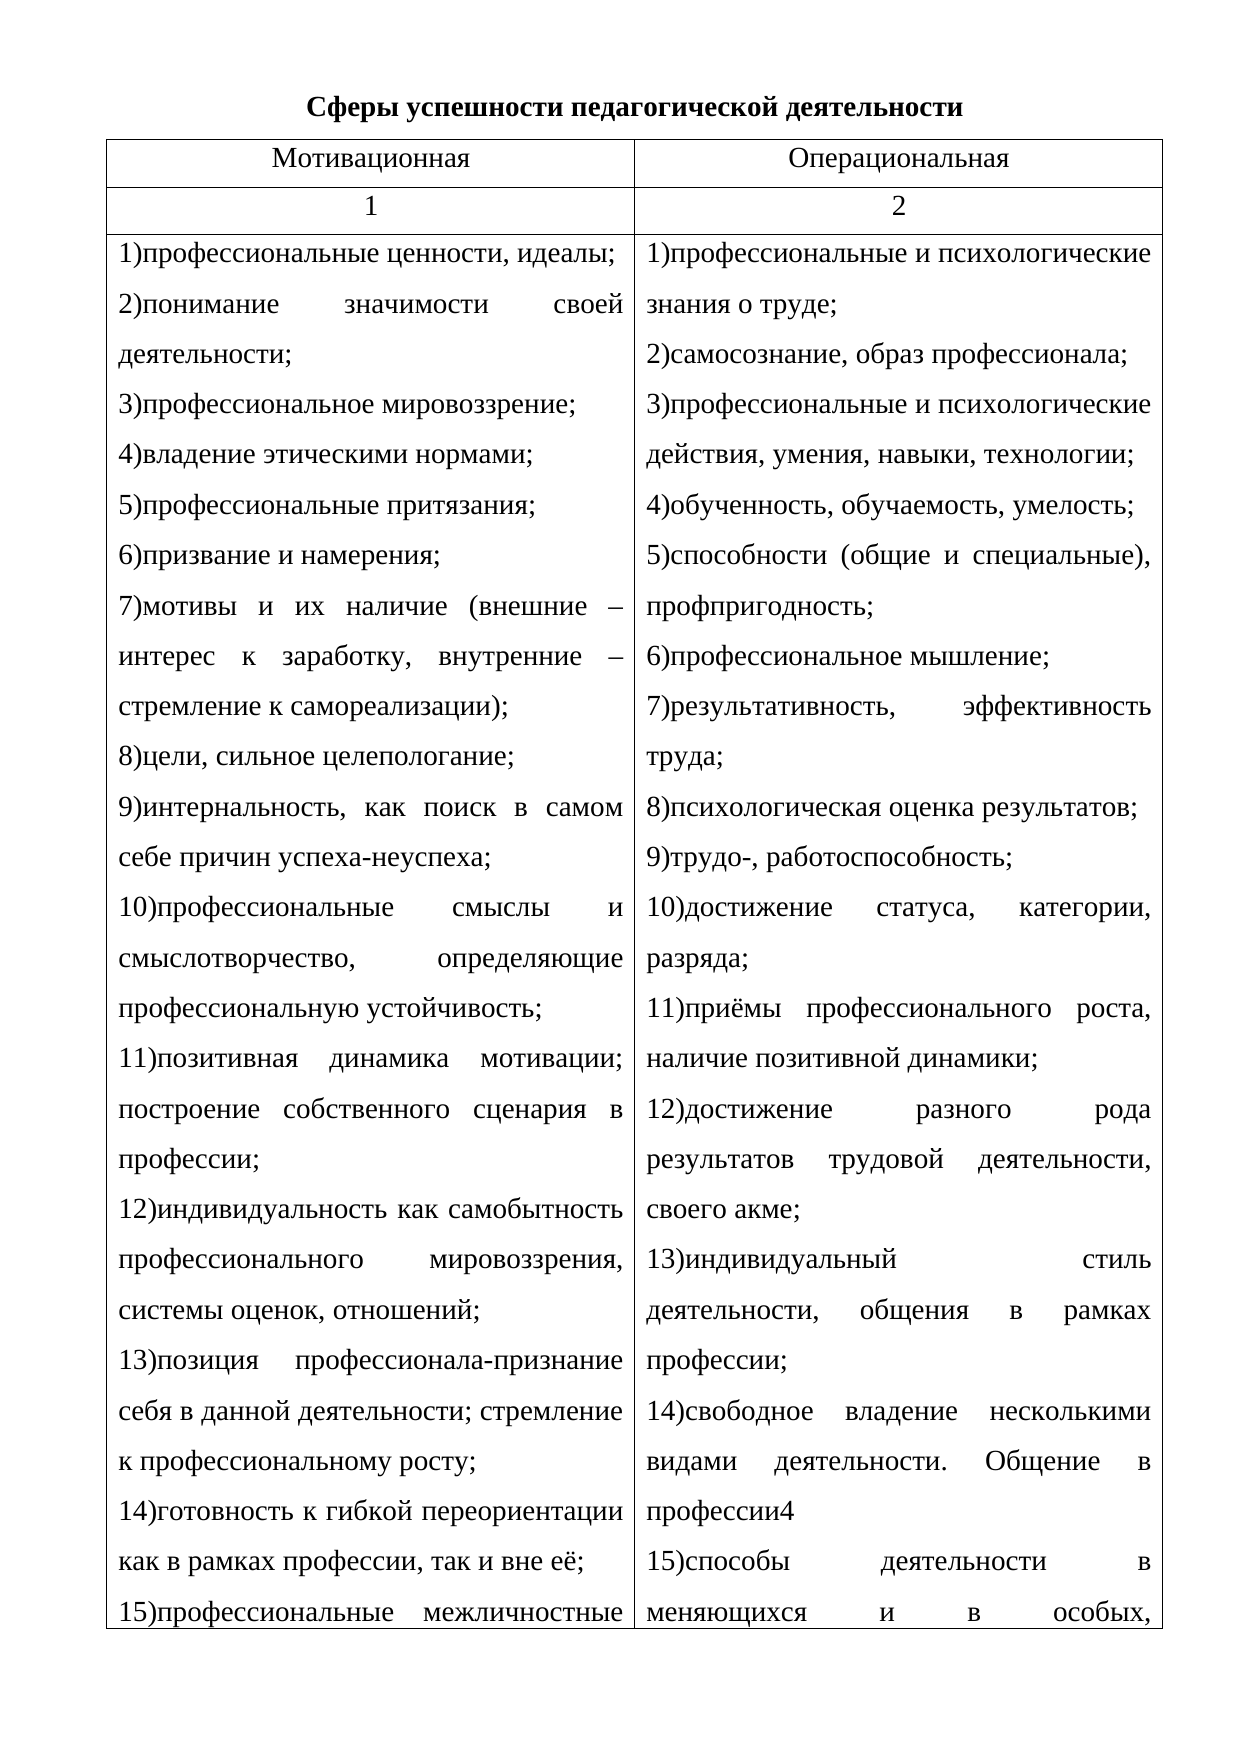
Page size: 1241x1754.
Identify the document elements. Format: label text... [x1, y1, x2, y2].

text Сферы успешности педагогической деятельности [118, 89, 1152, 122]
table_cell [635, 235, 1162, 1627]
table_cell 2 [635, 188, 1162, 234]
table_header Мотивационная [107, 140, 634, 187]
table_header Операциональная [635, 140, 1162, 187]
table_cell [107, 235, 634, 1627]
table_cell 1 [107, 188, 634, 234]
